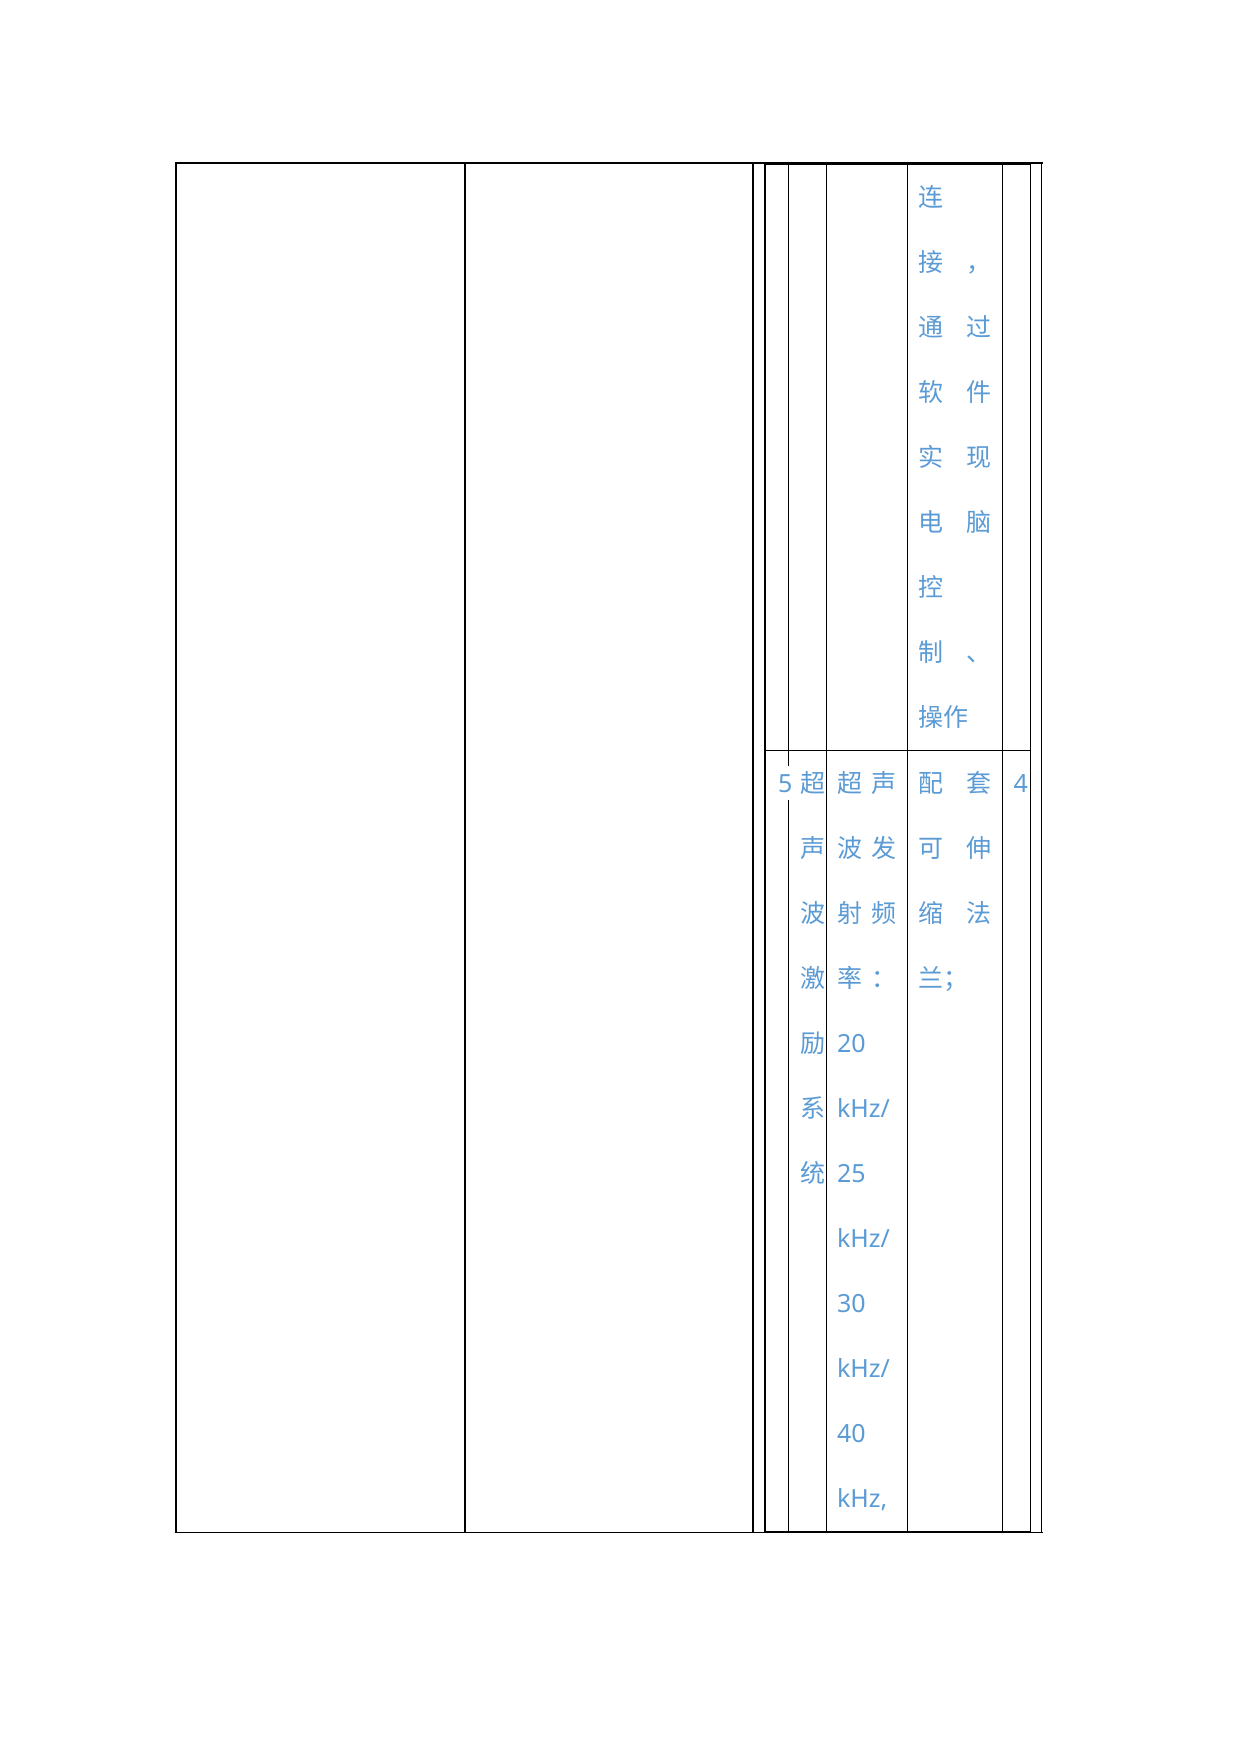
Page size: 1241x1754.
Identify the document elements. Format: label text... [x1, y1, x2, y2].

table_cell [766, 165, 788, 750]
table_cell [908, 751, 1002, 1531]
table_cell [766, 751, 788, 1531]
table_cell [466, 164, 752, 1532]
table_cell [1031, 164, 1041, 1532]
table_cell 1 [177, 164, 464, 1532]
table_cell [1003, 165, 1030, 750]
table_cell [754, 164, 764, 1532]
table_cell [908, 165, 1002, 750]
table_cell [827, 165, 907, 750]
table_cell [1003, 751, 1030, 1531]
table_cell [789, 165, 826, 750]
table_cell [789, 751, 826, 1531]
